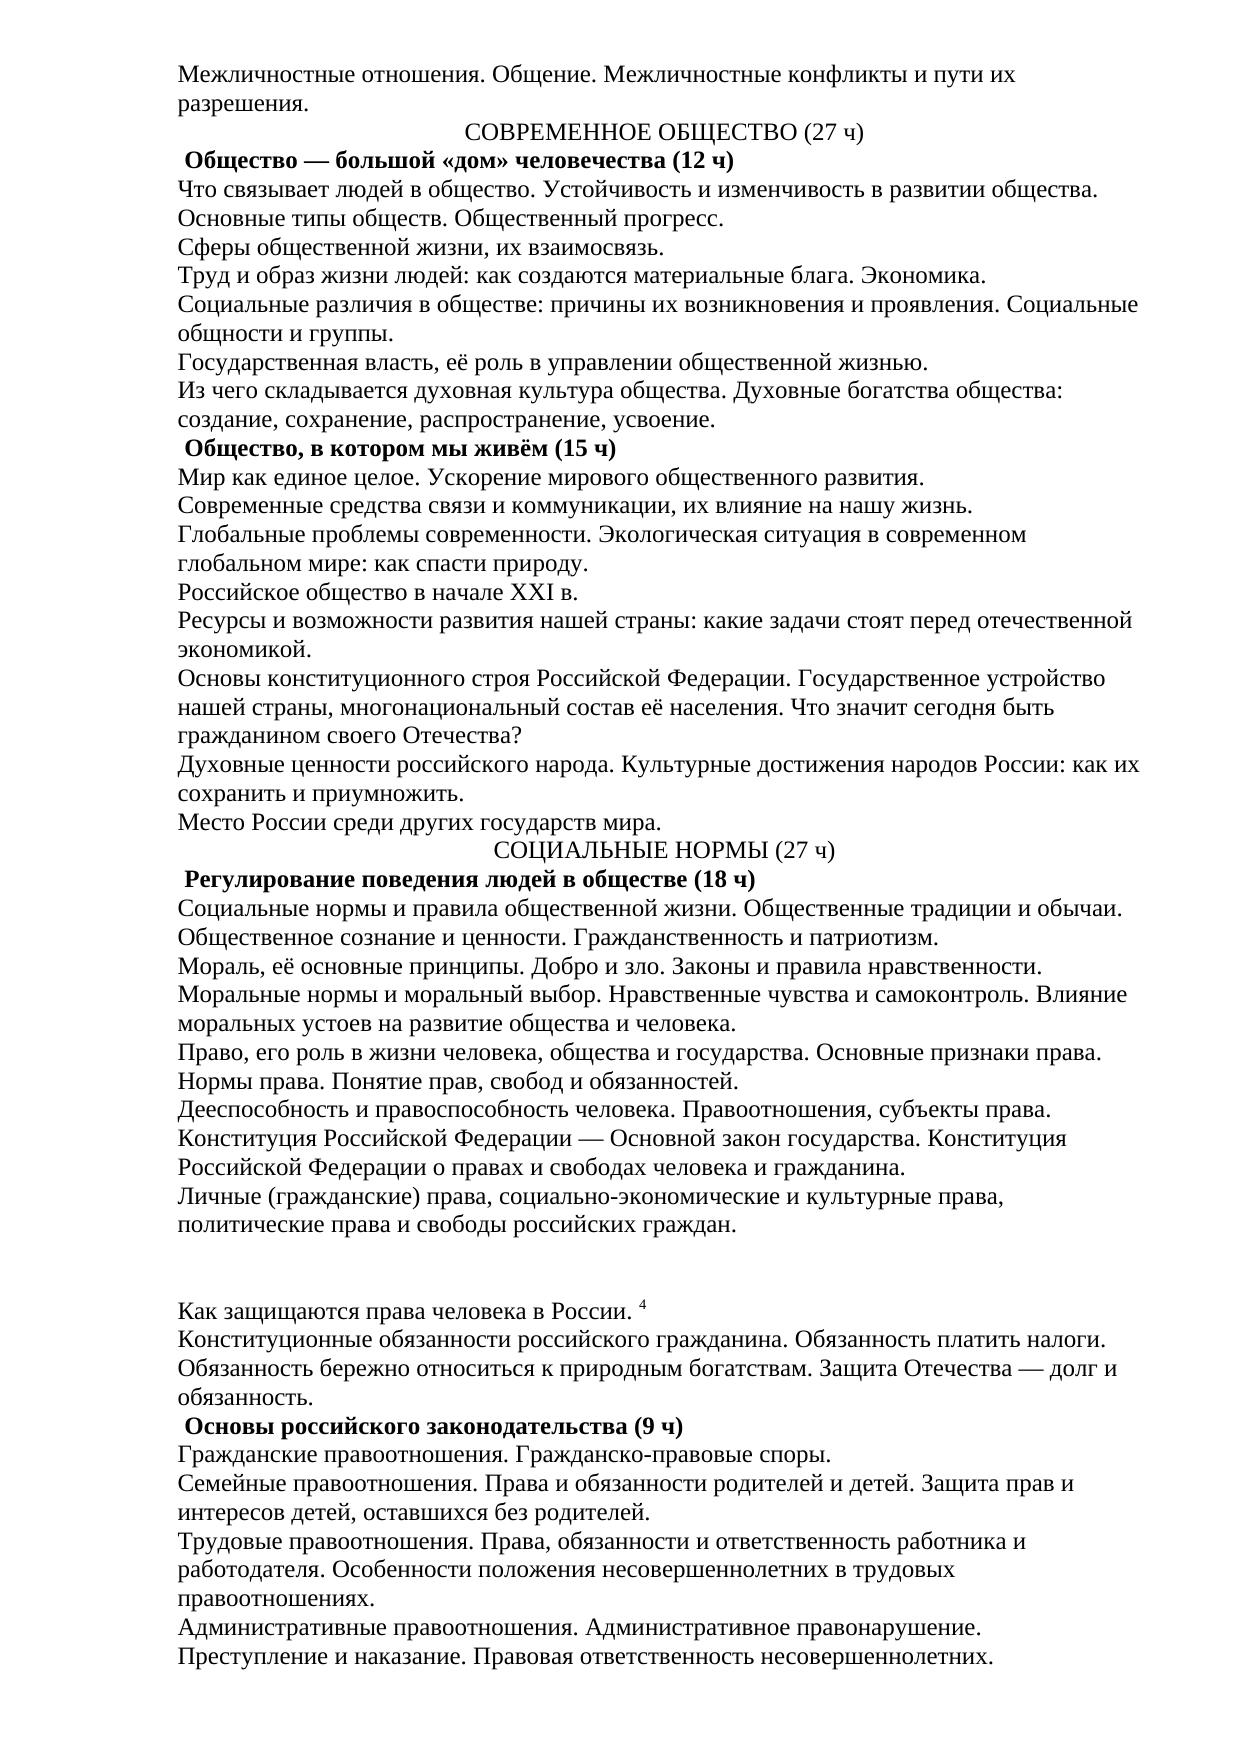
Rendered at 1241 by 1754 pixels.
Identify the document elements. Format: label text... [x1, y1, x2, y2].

text Труд и образ жизни людей: как создаются материальные блага. Экономика. [177, 261, 1152, 289]
text Основы российского законодательства (9 ч) [177, 1411, 1152, 1439]
text СОВРЕМЕННОЕ ОБЩЕСТВО (27 ч) [177, 117, 1152, 145]
text Основы конституционного строя Российской Федерации. Государственное устройство нашей страны, многонациональный состав её населения. Что значит сегодня быть гражданином своего Отечества? [177, 663, 1152, 749]
text Административные правоотношения. Административное правонарушение. [177, 1612, 1152, 1641]
text Современные средства связи и коммуникации, их влияние на нашу жизнь. [177, 491, 1152, 519]
text СОЦИАЛЬНЫЕ НОРМЫ (27 ч) [177, 836, 1152, 864]
text Духовные ценности российского народа. Культурные достижения народов России: как их сохранить и приумножить. [177, 749, 1152, 807]
text Трудовые правоотношения. Права, обязанности и ответственность работника и работодателя. Особенности положения несовершеннолетних в трудовых правоотношениях. [177, 1526, 1152, 1612]
text Социальные различия в обществе: причины их возникновения и проявления. Социальные общности и группы. [177, 289, 1152, 347]
text Межличностные отношения. Общение. Межличностные конфликты и пути их разрешения. [177, 59, 1152, 117]
text Гражданские правоотношения. Гражданско-правовые споры. [177, 1439, 1152, 1468]
text Ресурсы и возможности развития нашей страны: какие задачи стоят перед отечественной экономикой. [177, 606, 1152, 663]
text Личные (гражданские) права, социально-экономические и культурные права, политические права и свободы российских граждан. [177, 1181, 1152, 1238]
text Общество — большой «дом» человечества (12 ч) [177, 145, 1152, 174]
text Сферы общественной жизни, их взаимосвязь. [177, 232, 1152, 261]
text Российское общество в начале XXI в. [177, 577, 1152, 606]
text Социальные нормы и правила общественной жизни. Общественные традиции и обычаи. [177, 893, 1152, 922]
text Общество, в котором мы живём (15 ч) [177, 433, 1152, 462]
text Общественное сознание и ценности. Гражданственность и патриотизм. [177, 922, 1152, 951]
text Регулирование поведения людей в обществе (18 ч) [177, 864, 1152, 893]
text Как защищаются права человека в России. 4 [177, 1296, 1152, 1324]
text Из чего складывается духовная культура общества. Духовные богатства общества: создание, сохранение, распространение, усвоение. [177, 376, 1152, 433]
text Конституционные обязанности российского гражданина. Обязанность платить налоги. Обязанность бережно относиться к природным богатствам. Защита Отечества — долг и обязанность. [177, 1324, 1152, 1411]
text Государственная власть, её роль в управлении общественной жизнью. [177, 347, 1152, 376]
text Семейные правоотношения. Права и обязанности родителей и детей. Защита прав и интересов детей, оставшихся без родителей. [177, 1468, 1152, 1526]
text Место России среди других государств мира. [177, 807, 1152, 836]
text Мораль, её основные принципы. Добро и зло. Законы и правила нравственности. Моральные нормы и моральный выбор. Нравственные чувства и самоконтроль. Влияние моральных устоев на развитие общества и человека. [177, 951, 1152, 1037]
text Что связывает людей в общество. Устойчивость и изменчивость в развитии общества. Основные типы обществ. Общественный прогресс. [177, 174, 1152, 232]
text Дееспособность и правоспособность человека. Правоотношения, субъекты права. [177, 1094, 1152, 1123]
text Глобальные проблемы современности. Экологическая ситуация в современном глобальном мире: как спасти природу. [177, 519, 1152, 577]
text Право, его роль в жизни человека, общества и государства. Основные признаки права. Нормы права. Понятие прав, свобод и обязанностей. [177, 1037, 1152, 1094]
text Мир как единое целое. Ускорение мирового общественного развития. [177, 462, 1152, 491]
text Конституция Российской Федерации — Основной закон государства. Конституция Российской Федерации о правах и свободах человека и гражданина. [177, 1123, 1152, 1181]
text Преступление и наказание. Правовая ответственность несовершеннолетних. [177, 1641, 1152, 1669]
